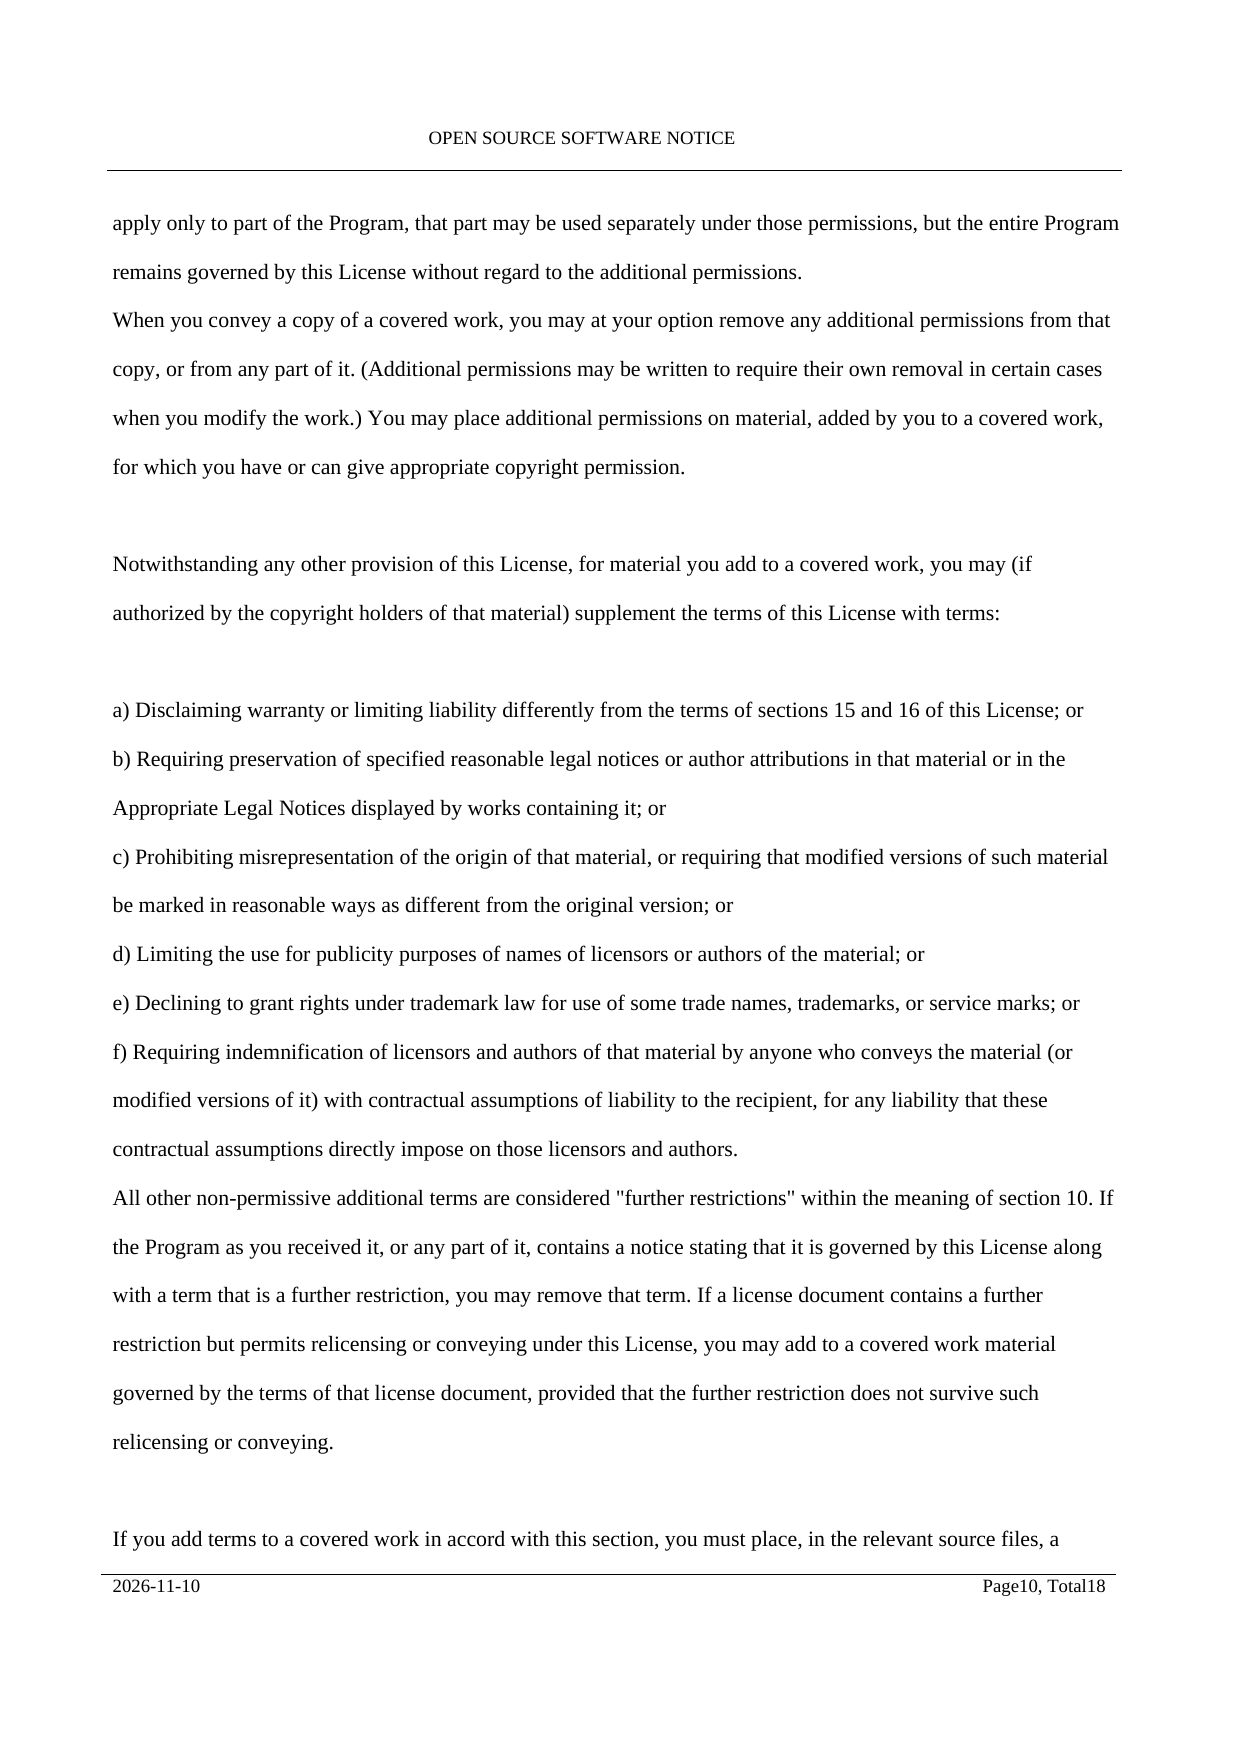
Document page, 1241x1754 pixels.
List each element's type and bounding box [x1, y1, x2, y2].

text [112, 206, 1128, 1555]
